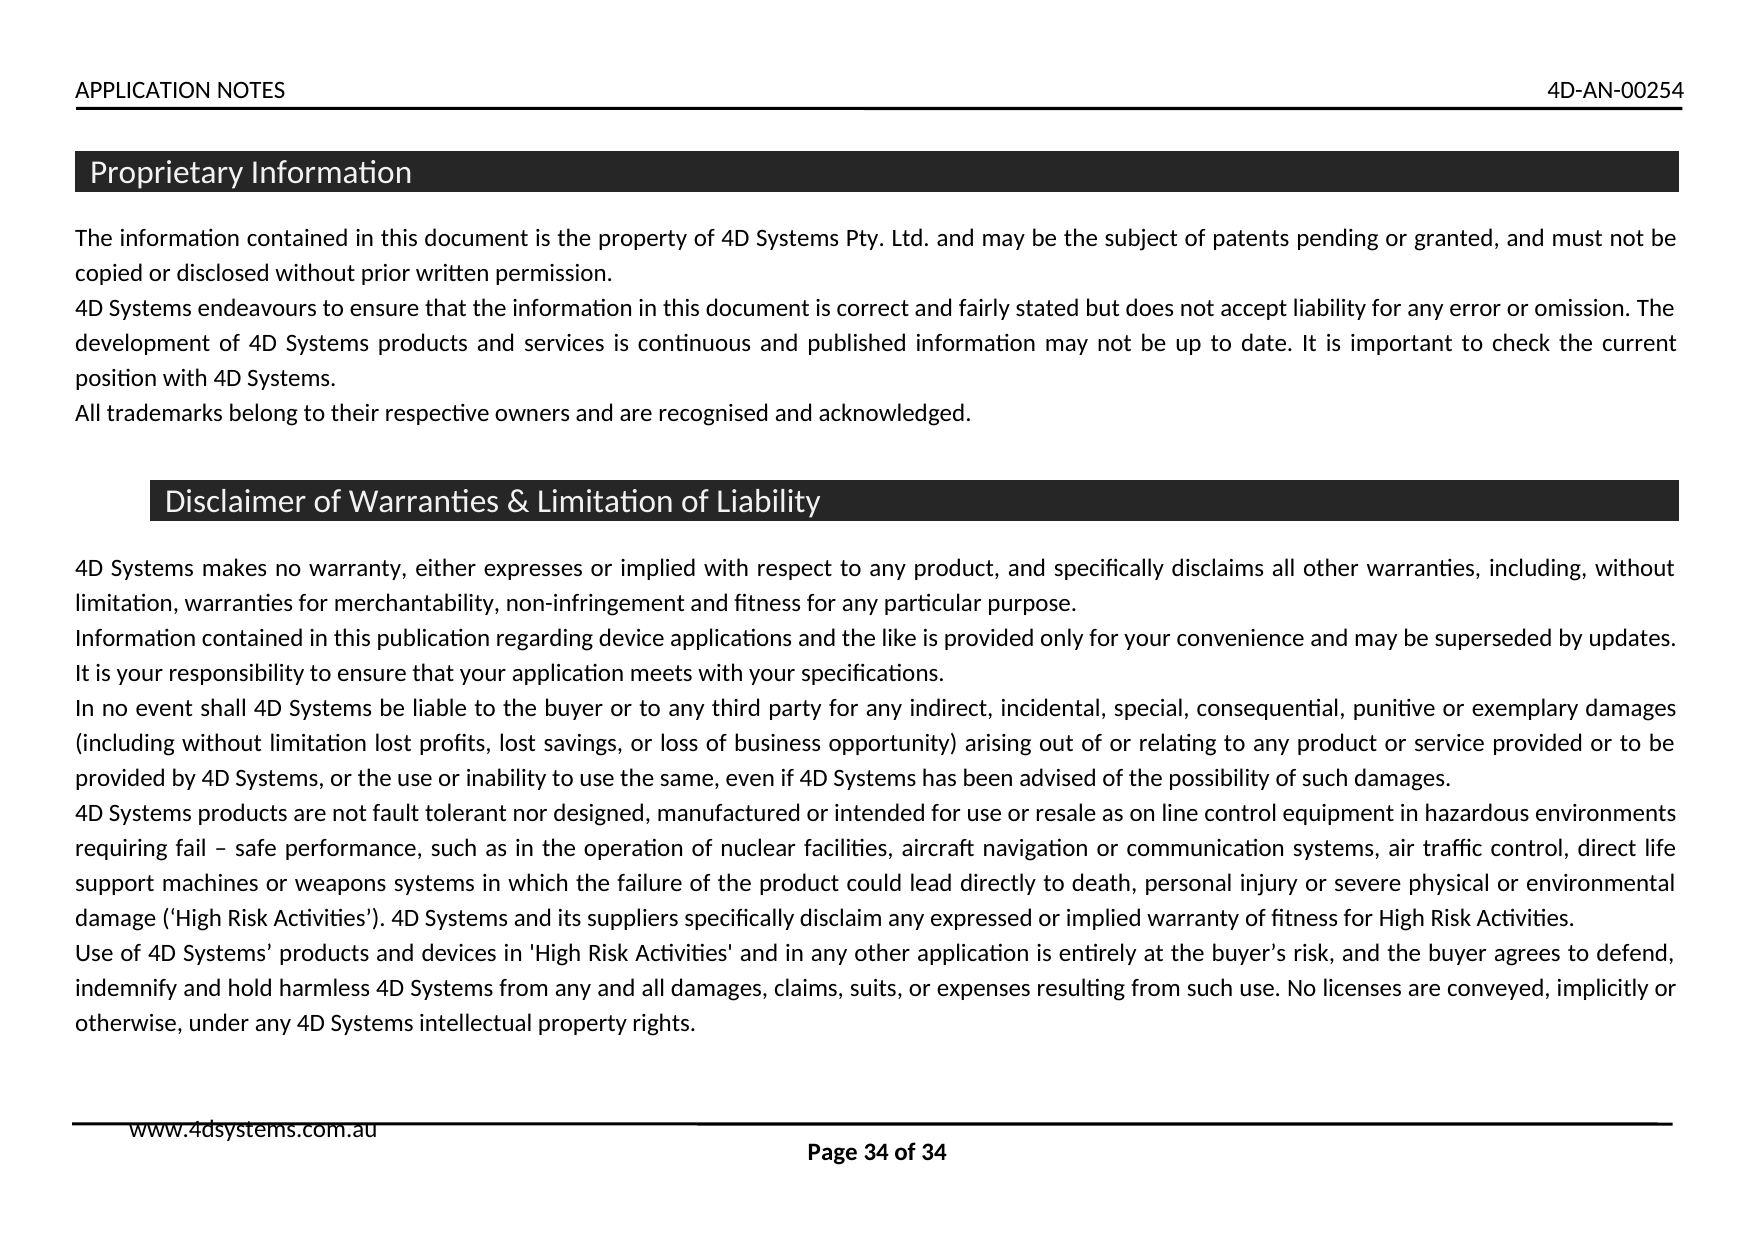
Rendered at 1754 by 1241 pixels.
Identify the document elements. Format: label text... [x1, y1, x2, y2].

text 4D Systems products are not fault tolerant nor designed, manufactured or intended for use or resale as on line control equipment in hazardous environments requiring fail – safe performance, such as in the operation of nuclear facilities, aircraft navigation or communication systems, air traffic control, direct life support machines or weapons systems in which the failure of the product could lead directly to death, personal injury or severe physical or environmental damage (‘High Risk Activities’). 4D Systems and its suppliers specifically disclaim any expressed or implied warranty of fitness for High Risk Activities. [75, 797, 1679, 932]
text All trademarks belong to their respective owners and are recognised and acknowledged. [75, 398, 1679, 428]
text Use of 4D Systems’ products and devices in 'High Risk Activities' and in any other application is entirely at the buyer’s risk, and the buyer agrees to defend, indemnify and hold harmless 4D Systems from any and all damages, claims, suits, or expenses resulting from such use. No licenses are conveyed, implicitly or otherwise, under any 4D Systems intellectual property rights. [75, 937, 1679, 1037]
text 4D Systems makes no warranty, either expresses or implied with respect to any product, and specifically disclaims all other warranties, including, without limitation, warranties for merchantability, non-infringement and fitness for any particular purpose. [75, 552, 1679, 617]
text Information contained in this publication regarding device applications and the like is provided only for your convenience and may be superseded by updates. It is your responsibility to ensure that your application meets with your specifications. [75, 622, 1679, 687]
text The information contained in this document is the property of 4D Systems Pty. Ltd. and may be the subject of patents pending or granted, and must not be copied or disclosed without prior written permission. [75, 223, 1679, 288]
text 4D Systems endeavours to ensure that the information in this document is correct and fairly stated but does not accept liability for any error or omission. The development of 4D Systems products and services is continuous and published information may not be up to date. It is important to check the current position with 4D Systems. [75, 293, 1679, 393]
text In no event shall 4D Systems be liable to the buyer or to any third party for any indirect, incidental, special, consequential, punitive or exemplary damages (including without limitation lost profits, lost savings, or loss of business opportunity) arising out of or relating to any product or service provided or to be provided by 4D Systems, or the use or inability to use the same, even if 4D Systems has been advised of the possibility of such damages. [75, 692, 1679, 792]
subtitle Disclaimer of Warranties & Limitation of Liability [150, 480, 1679, 521]
subtitle Proprietary Information [75, 151, 1679, 192]
